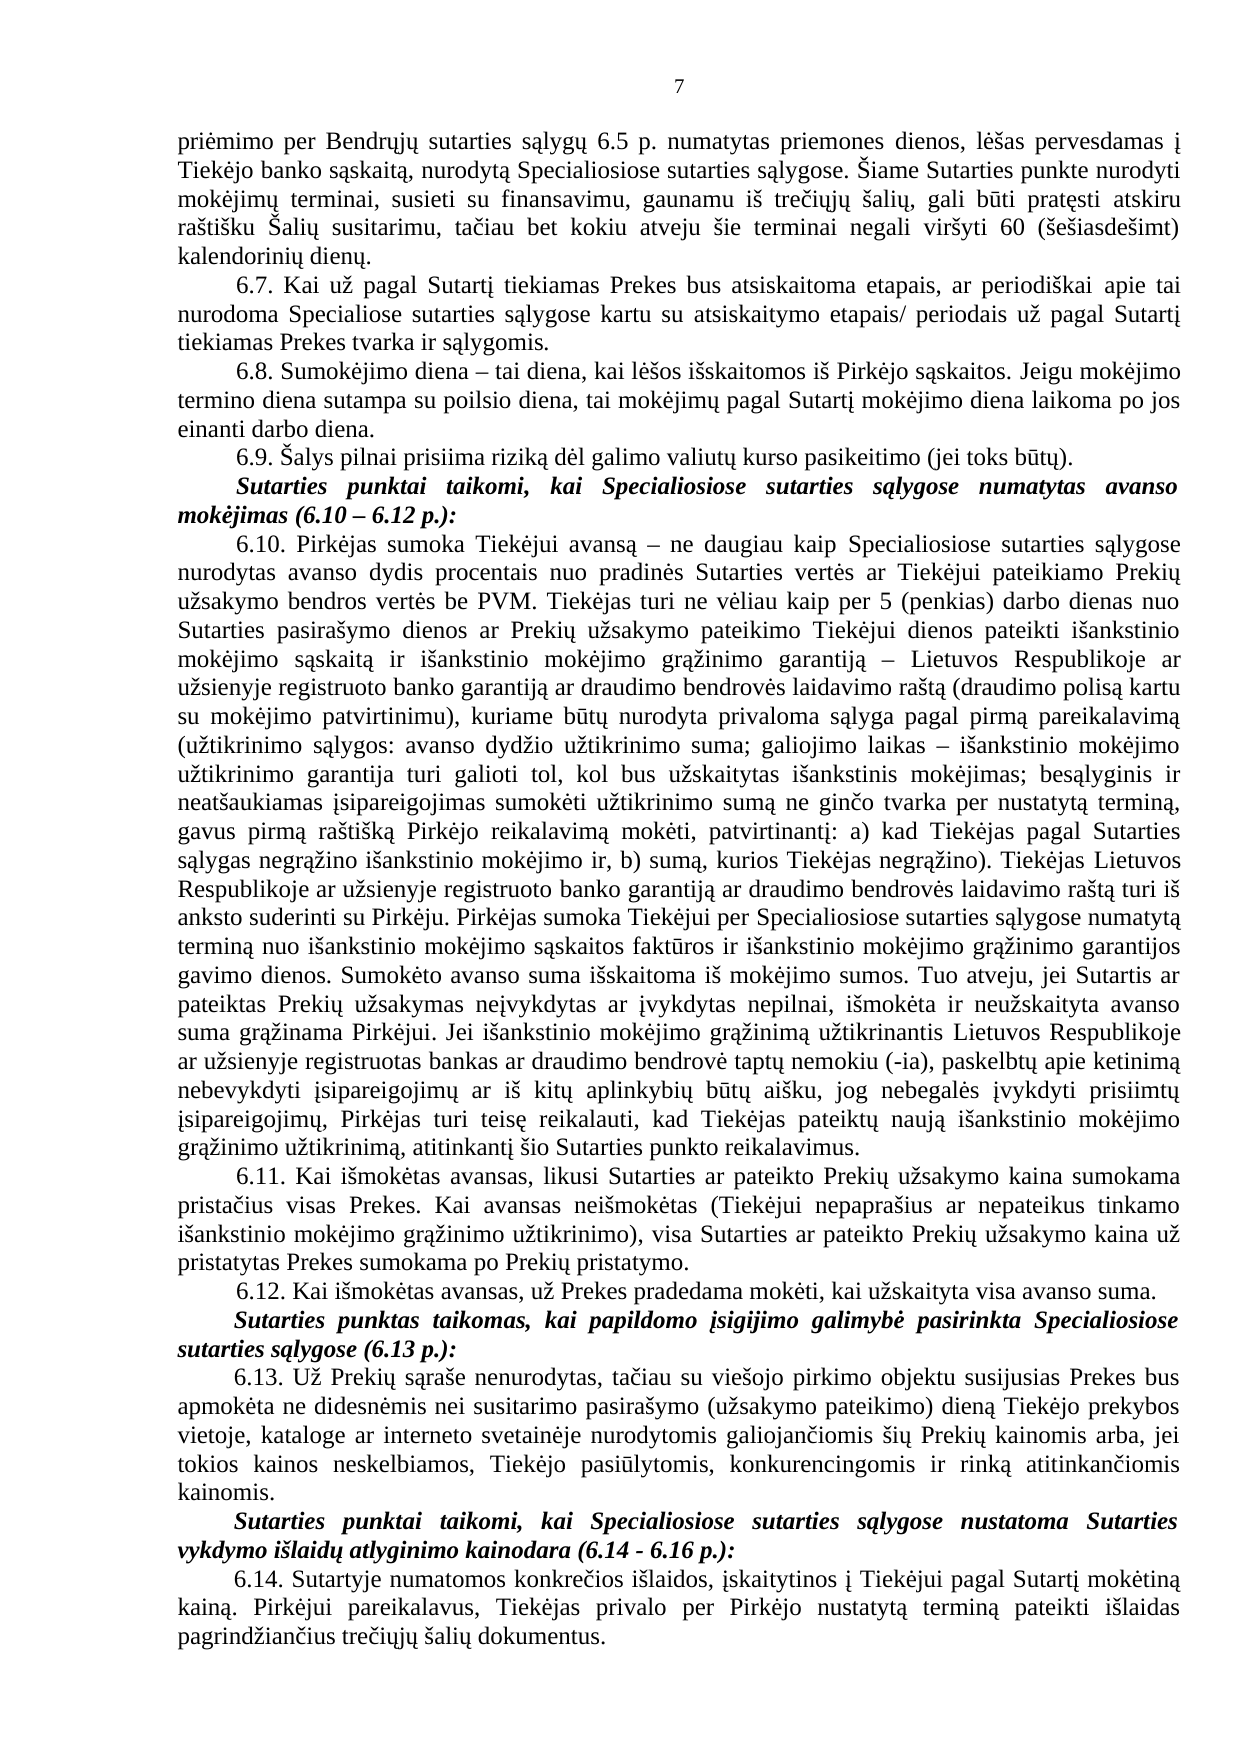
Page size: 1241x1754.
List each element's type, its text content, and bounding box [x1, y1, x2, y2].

text 6.12. Kai išmokėtas avansas, už Prekes pradedama mokėti, kai užskaityta visa avanso suma. [177, 1276, 1181, 1305]
text 6.7. Kai už pagal Sutartį tiekiamas Prekes bus atsiskaitoma etapais, ar periodiškai apie tai nurodoma Specialiose sutarties sąlygose kartu su atsiskaitymo etapais/ periodais už pagal Sutartį tiekiamas Prekes tvarka ir sąlygomis. [177, 270, 1181, 356]
text 6.11. Kai išmokėtas avansas, likusi Sutarties ar pateikto Prekių užsakymo kaina sumokama pristačius visas Prekes. Kai avansas neišmokėtas (Tiekėjui nepaprašius ar nepateikus tinkamo išankstinio mokėjimo grąžinimo užtikrinimo), visa Sutarties ar pateikto Prekių užsakymo kaina už pristatytas Prekes sumokama po Prekių pristatymo. [177, 1161, 1181, 1276]
text 6.8. Sumokėjimo diena – tai diena, kai lėšos išskaitomos iš Pirkėjo sąskaitos. Jeigu mokėjimo termino diena sutampa su poilsio diena, tai mokėjimų pagal Sutartį mokėjimo diena laikoma po jos einanti darbo diena. [177, 356, 1181, 442]
text 6.14. Sutartyje numatomos konkrečios išlaidos, įskaitytinos į Tiekėjui pagal Sutartį mokėtiną kainą. Pirkėjui pareikalavus, Tiekėjas privalo per Pirkėjo nustatytą terminą pateikti išlaidas pagrindžiančius trečiųjų šalių dokumentus. [177, 1564, 1181, 1650]
text Sutarties punktas taikomas, kai papildomo įsigijimo galimybė pasirinkta Specialiosiose sutarties sąlygose (6.13 p.): [177, 1305, 1181, 1362]
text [177, 126, 1181, 270]
text 6.13. Už Prekių sąraše nenurodytas, tačiau su viešojo pirkimo objektu susijusias Prekes bus apmokėta ne didesnėmis nei susitarimo pasirašymo (užsakymo pateikimo) dieną Tiekėjo prekybos vietoje, kataloge ar interneto svetainėje nurodytomis galiojančiomis šių Prekių kainomis arba, jei tokios kainos neskelbiamos, Tiekėjo pasiūlytomis, konkurencingomis ir rinką atitinkančiomis kainomis. [177, 1362, 1181, 1506]
text 6.10. Pirkėjas sumoka Tiekėjui avansą – ne daugiau kaip Specialiosiose sutarties sąlygose nurodytas avanso dydis procentais nuo pradinės Sutarties vertės ar Tiekėjui pateikiamo Prekių užsakymo bendros vertės be PVM. Tiekėjas turi ne vėliau kaip per 5 (penkias) darbo dienas nuo Sutarties pasirašymo dienos ar Prekių užsakymo pateikimo Tiekėjui dienos pateikti išankstinio mokėjimo sąskaitą ir išankstinio mokėjimo grąžinimo garantiją – Lietuvos Respublikoje ar užsienyje registruoto banko garantiją ar draudimo bendrovės laidavimo raštą (draudimo polisą kartu su mokėjimo patvirtinimu), kuriame būtų nurodyta privaloma sąlyga pagal pirmą pareikalavimą (užtikrinimo sąlygos: avanso dydžio užtikrinimo suma; galiojimo laikas – išankstinio mokėjimo užtikrinimo garantija turi galioti tol, kol bus užskaitytas išankstinis mokėjimas; besąlyginis ir neatšaukiamas įsipareigojimas sumokėti užtikrinimo sumą ne ginčo tvarka per nustatytą terminą, gavus pirmą raštišką Pirkėjo reikalavimą mokėti, patvirtinantį: a) kad Tiekėjas pagal Sutarties sąlygas negrąžino išankstinio mokėjimo ir, b) sumą, kurios Tiekėjas negrąžino). Tiekėjas Lietuvos Respublikoje ar užsienyje registruoto banko garantiją ar draudimo bendrovės laidavimo raštą turi iš anksto suderinti su Pirkėju. Pirkėjas sumoka Tiekėjui per Specialiosiose sutarties sąlygose numatytą terminą nuo išankstinio mokėjimo sąskaitos faktūros ir išankstinio mokėjimo grąžinimo garantijos gavimo dienos. Sumokėto avanso suma išskaitoma iš mokėjimo sumos. Tuo atveju, jei Sutartis ar pateiktas Prekių užsakymas neįvykdytas ar įvykdytas nepilnai, išmokėta ir neužskaityta avanso suma grąžinama Pirkėjui. Jei išankstinio mokėjimo grąžinimą užtikrinantis Lietuvos Respublikoje ar užsienyje registruotas bankas ar draudimo bendrovė taptų nemokiu (-ia), paskelbtų apie ketinimą nebevykdyti įsipareigojimų ar iš kitų aplinkybių būtų aišku, jog nebegalės įvykdyti prisiimtų įsipareigojimų, Pirkėjas turi teisę reikalauti, kad Tiekėjas pateiktų naują išankstinio mokėjimo grąžinimo užtikrinimą, atitinkantį šio Sutarties punkto reikalavimus. [177, 529, 1181, 1161]
text Sutarties punktai taikomi, kai Specialiosiose sutarties sąlygose numatytas avanso mokėjimas (6.10 – 6.12 p.): [177, 471, 1181, 529]
text 6.9. Šalys pilnai prisiima riziką dėl galimo valiutų kurso pasikeitimo (jei toks būtų). [177, 442, 1181, 471]
text Sutarties punktai taikomi, kai Specialiosiose sutarties sąlygose nustatoma Sutarties vykdymo išlaidų atlyginimo kainodara (6.14 - 6.16 p.): [177, 1506, 1181, 1564]
